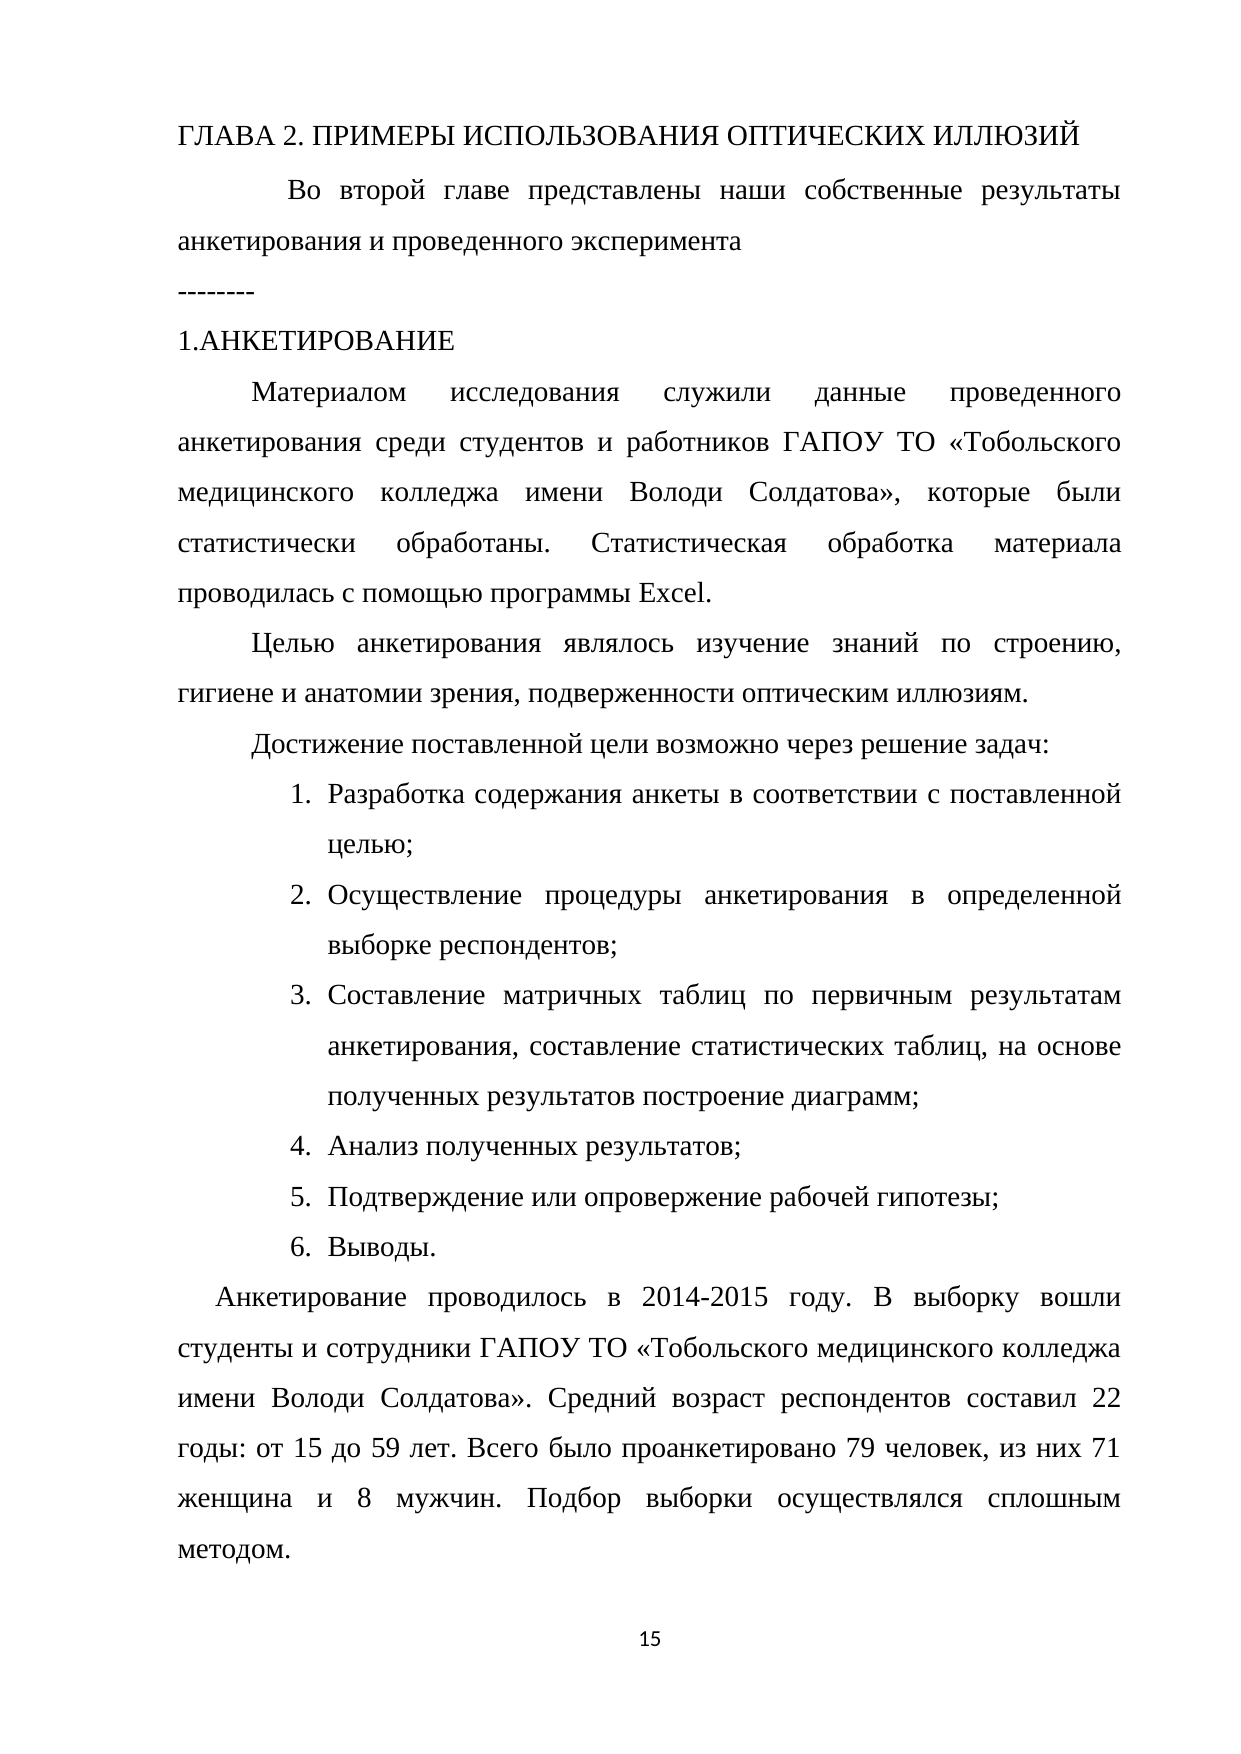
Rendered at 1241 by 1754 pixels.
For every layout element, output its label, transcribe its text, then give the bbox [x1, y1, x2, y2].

text 1.АНКЕТИРОВАНИЕ [177, 323, 1122, 357]
list Составление матричных таблиц по первичным результатам анкетирования, составление статистических таблиц, на основе полученных результатов построение диаграмм; [290, 977, 1122, 1112]
text Целью анкетирования являлось изучение знаний по строению, гигиене и анатомии зрения, подверженности оптическим иллюзиям. [177, 625, 1122, 709]
list Анкетирование проводилось в 2014-2015 году. В выборку вошли студенты и сотрудники ГАПОУ ТО «Тобольского медицинского колледжа имени Володи Солдатова». Средний возраст респондентов составил 22 годы: от 15 до 59 лет. Всего было проанкетировано 79 человек, из них 71 женщина и 8 мужчин. Подбор выборки осуществлялся сплошным методом. [177, 1279, 1122, 1564]
text Достижение поставленной цели возможно через решение задач: [177, 726, 1122, 759]
text Во второй главе представлены наши собственные результаты анкетирования и проведенного эксперимента [177, 172, 1122, 256]
text ГЛАВА 2. ПРИМЕРЫ ИСПОЛЬЗОВАНИЯ ОПТИЧЕСКИХ ИЛЛЮЗИЙ [177, 118, 1122, 152]
list Подтверждение или опровержение рабочей гипотезы; [290, 1179, 1122, 1212]
list Выводы. [290, 1229, 1122, 1263]
text Материалом исследования служили данные проведенного анкетирования среди студентов и работников ГАПОУ ТО «Тобольского медицинского колледжа имени Володи Солдатова», которые были статистически обработаны. Статистическая обработка материала проводилась с помощью программы Excel. [177, 374, 1122, 608]
list Разработка содержания анкеты в соответствии с поставленной целью; [290, 776, 1122, 860]
list Осуществление процедуры анкетирования в определенной выборке респондентов; [290, 877, 1122, 961]
list Анализ полученных результатов; [290, 1128, 1122, 1162]
text -------- [177, 273, 1122, 307]
